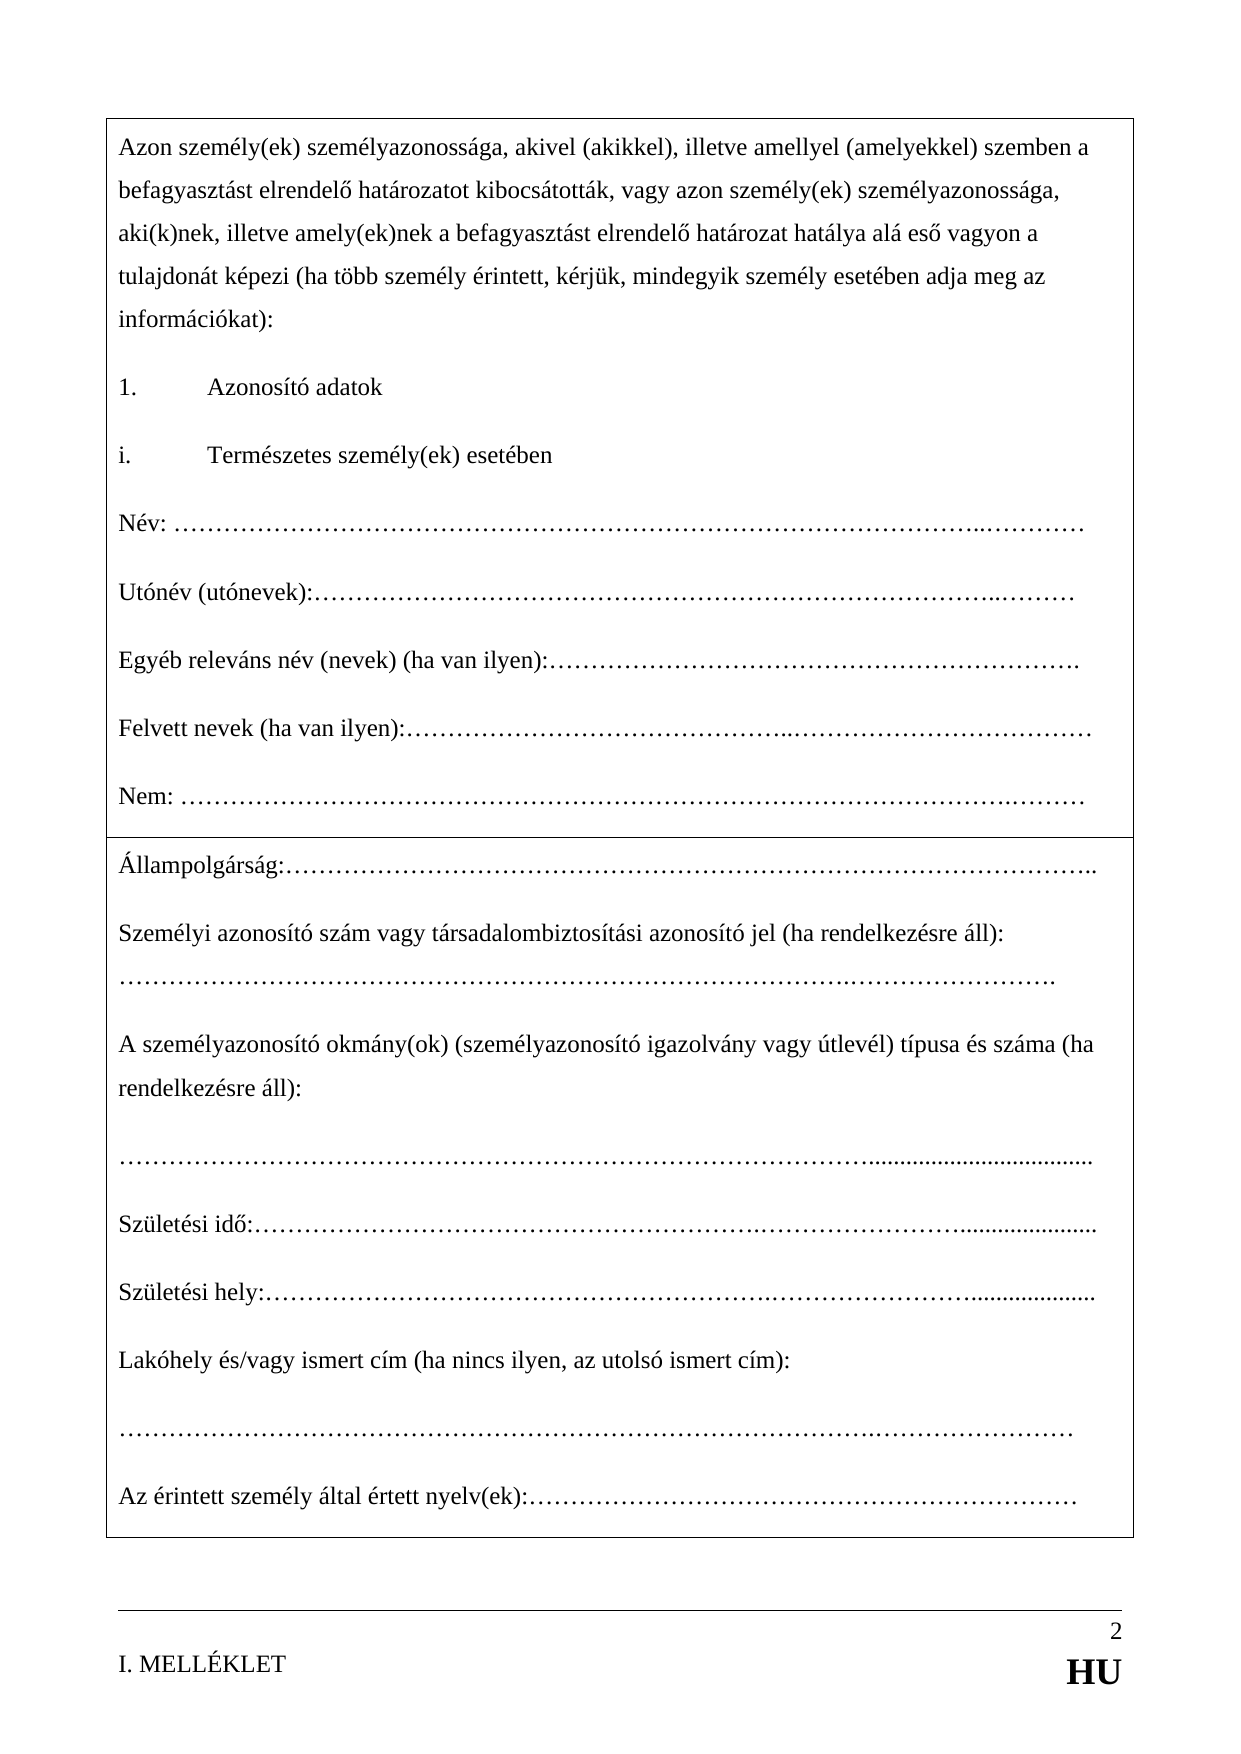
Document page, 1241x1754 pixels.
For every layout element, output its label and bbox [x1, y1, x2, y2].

table_cell [107, 119, 1133, 837]
table_cell [107, 838, 1133, 1537]
